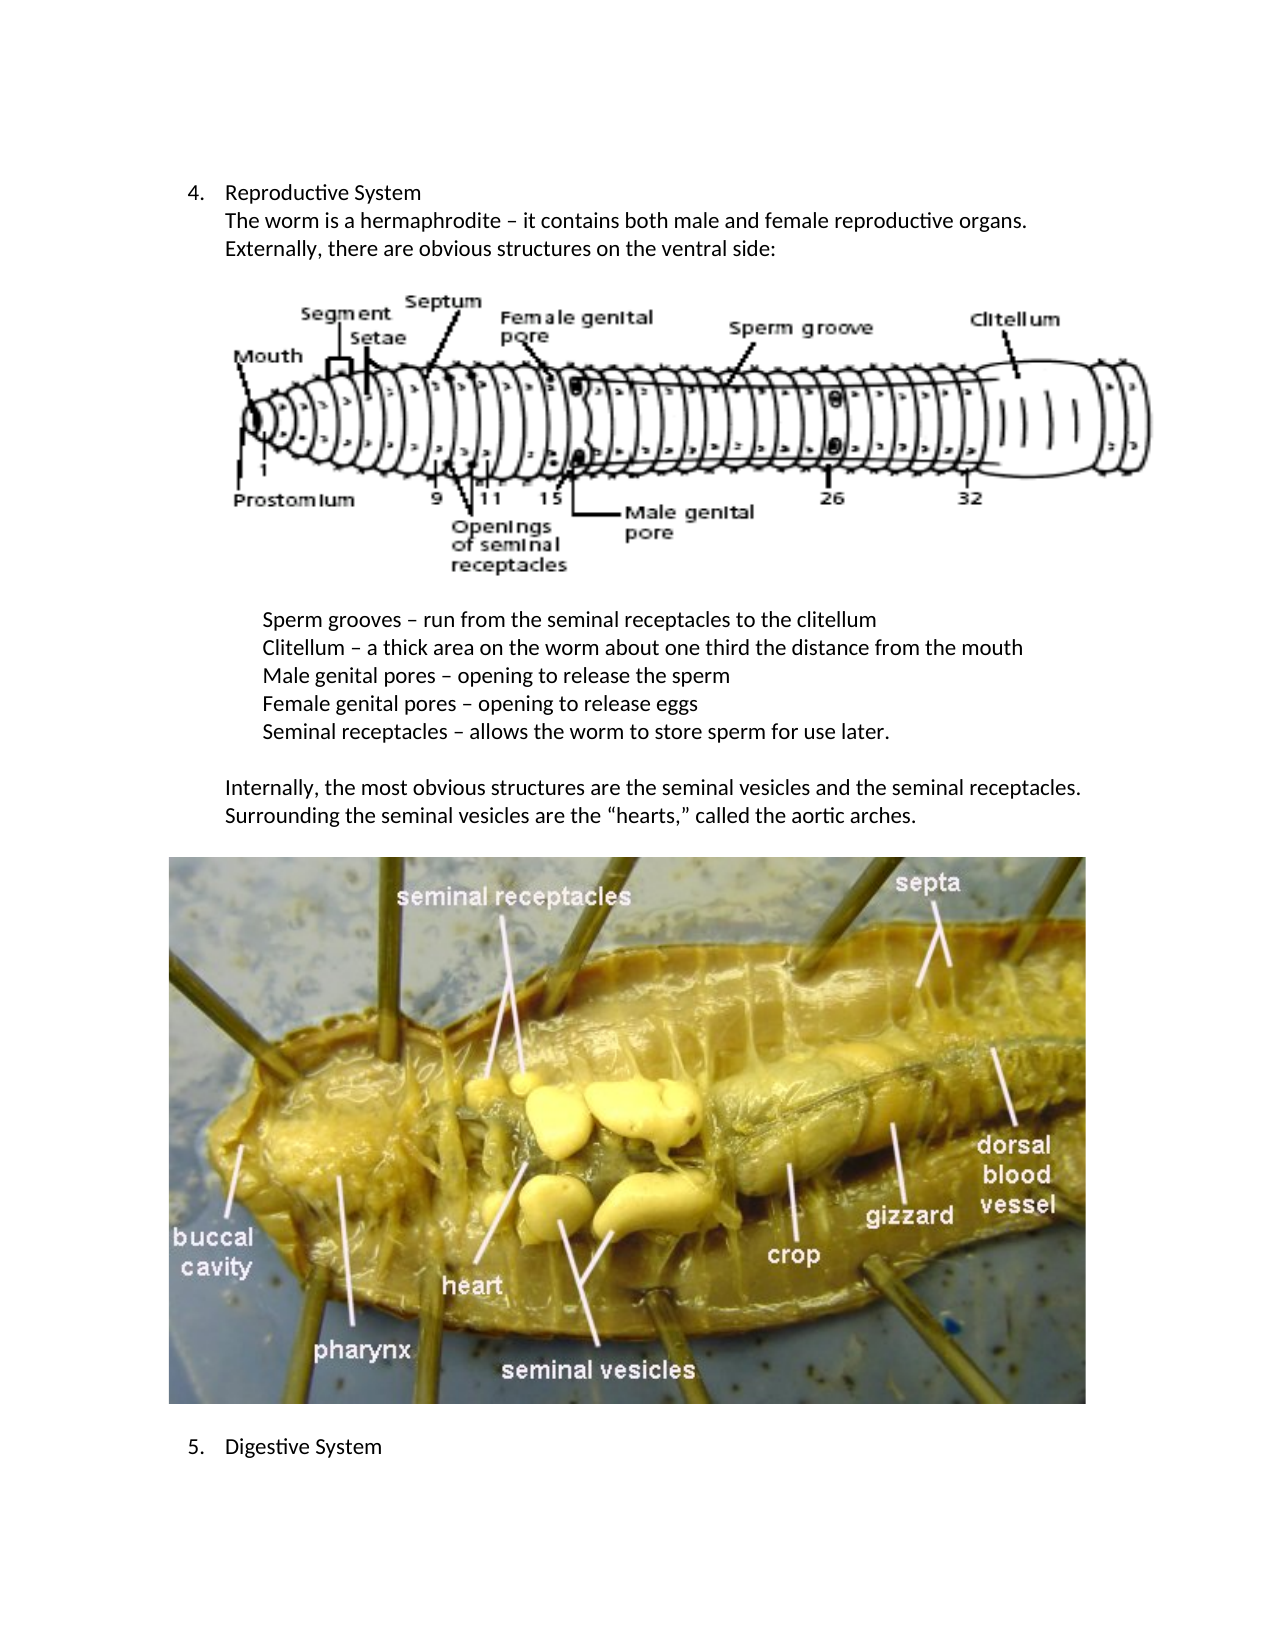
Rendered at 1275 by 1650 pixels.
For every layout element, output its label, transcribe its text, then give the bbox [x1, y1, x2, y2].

list Internally, the most obvious structures are the seminal vesicles and the seminal receptacles. [225, 773, 1125, 802]
picture [168, 857, 1086, 1404]
list Reproductive System [187, 178, 1125, 206]
text 5. Digestive System [187, 1432, 1125, 1460]
list Surrounding the seminal vesicles are the “hearts,” called the aortic arches. [225, 802, 1125, 829]
picture [225, 290, 1169, 578]
list Seminal receptacles – allows the worm to store sperm for use later. [225, 717, 1125, 746]
list Sperm grooves – run from the seminal receptacles to the clitellum [225, 605, 1125, 633]
list The worm is a hermaphrodite – it contains both male and female reproductive organs. [225, 206, 1125, 234]
list Female genital pores – opening to release eggs [225, 689, 1125, 717]
list Externally, there are obvious structures on the ventral side: [225, 234, 1125, 262]
list Male genital pores – opening to release the sperm [225, 661, 1125, 689]
list Clitellum – a thick area on the worm about one third the distance from the mouth [225, 633, 1125, 661]
